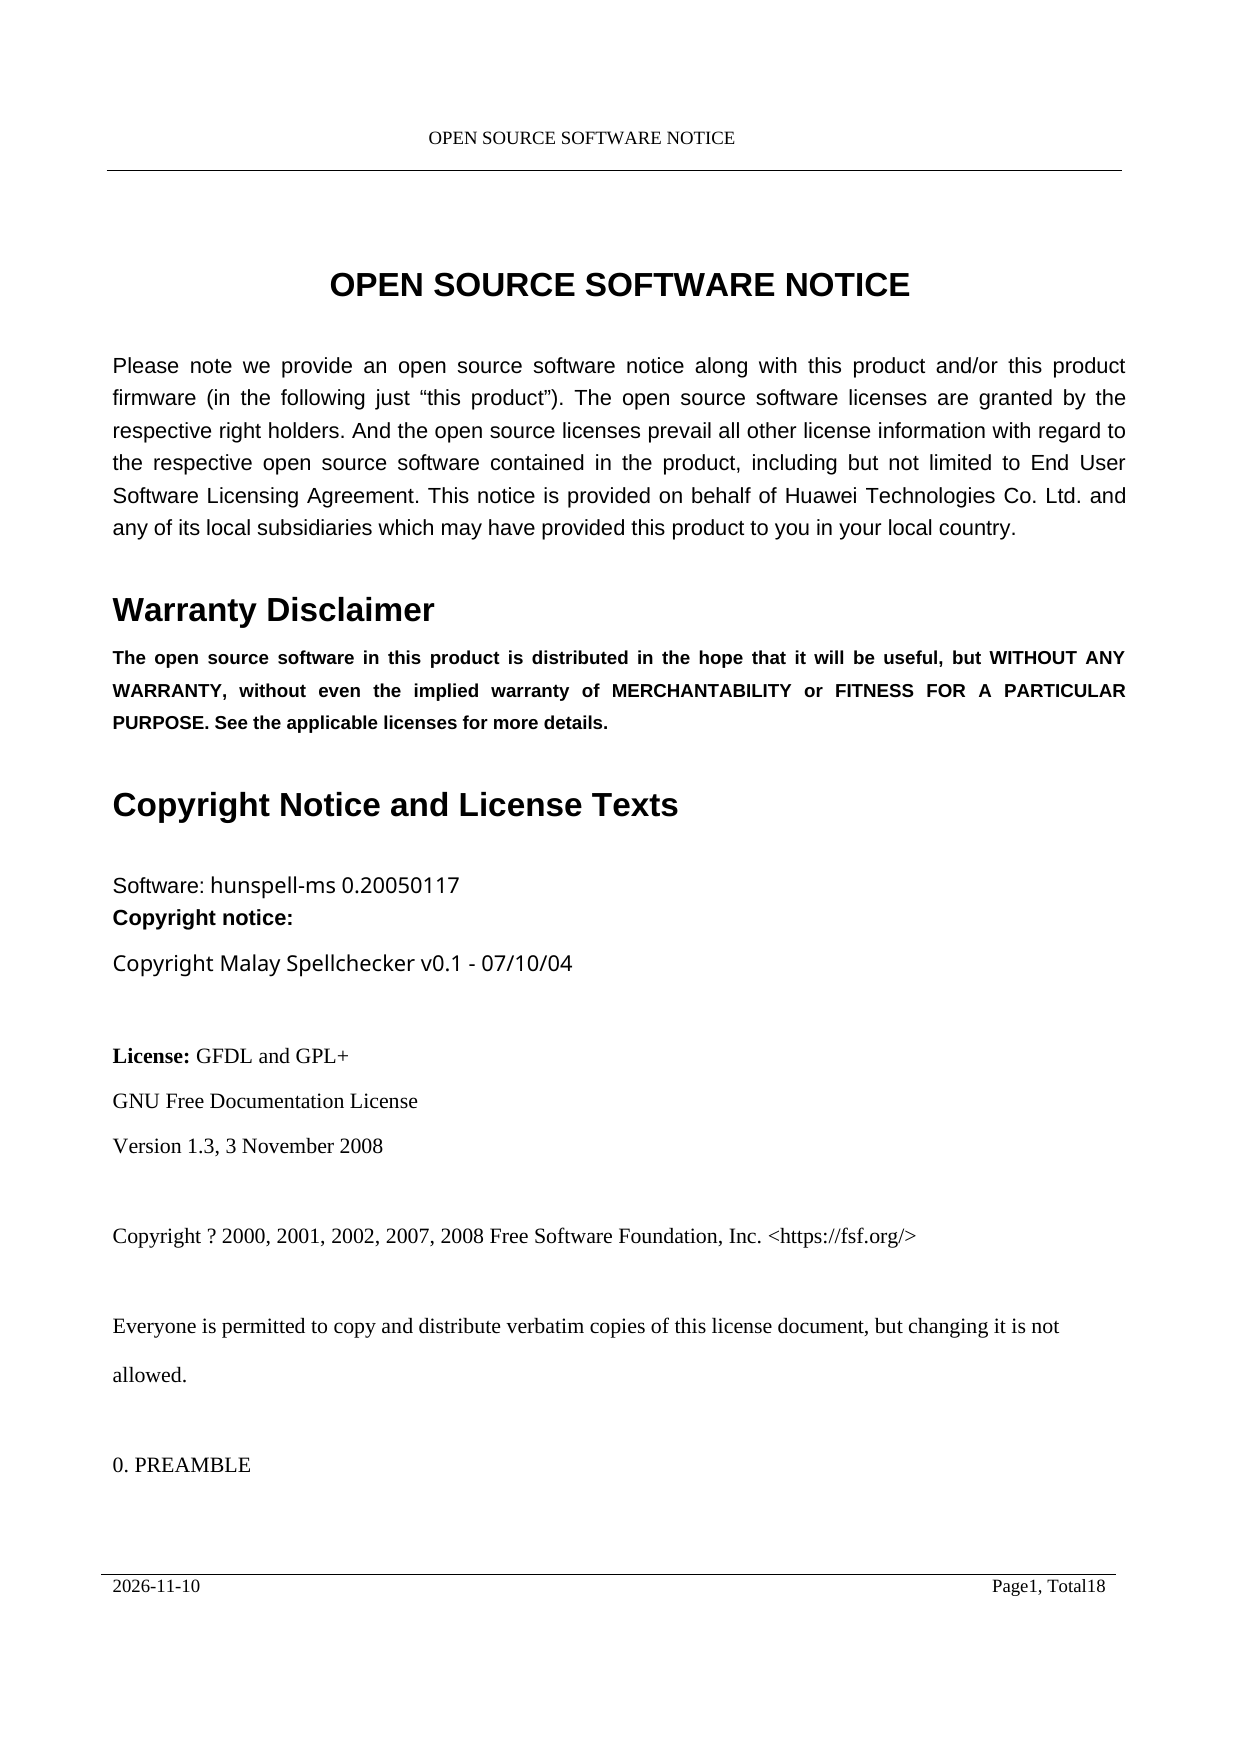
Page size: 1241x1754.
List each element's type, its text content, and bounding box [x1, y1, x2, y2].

text Everyone is permitted to copy and distribute verbatim copies of this license document, but changing it is not allowed. [112, 1310, 1128, 1391]
text GNU Free Documentation License [112, 1084, 1128, 1117]
text Copyright Malay Spellchecker v0.1 - 07/10/04 [112, 947, 1128, 979]
text Software: hunspell-ms 0.20050117 [112, 869, 1128, 901]
text Copyright notice: [112, 901, 1128, 934]
text The open source software in this product is distributed in the hope that it will be useful, but WITHOUT ANY WARRANTY, without even the implied warranty of MERCHANTABILITY or FITNESS FOR A PARTICULAR PURPOSE. See the applicable licenses for more details. [112, 641, 1128, 739]
text Version 1.3, 3 November 2008 [112, 1129, 1128, 1162]
text Copyright Notice and License Texts [112, 771, 1128, 836]
text License: GFDL and GPL+ [112, 1039, 1128, 1072]
text Please note we provide an open source software notice along with this product and/or this product firmware (in the following just “this product”). The open source software licenses are granted by the respective right holders. And the open source licenses prevail all other license information with regard to the respective open source software contained in the product, including but not limited to End User Software Licensing Agreement. This notice is provided on behalf of Huawei Technologies Co. Ltd. and any of its local subsidiaries which may have provided this product to you in your local country. [112, 349, 1128, 544]
text Copyright ? 2000, 2001, 2002, 2007, 2008 Free Software Foundation, Inc. <https://fsf.org/> [112, 1219, 1128, 1252]
text OPEN SOURCE SOFTWARE NOTICE [112, 251, 1128, 316]
text 0. PREAMBLE [112, 1449, 1128, 1481]
text Warranty Disclaimer [112, 576, 1128, 641]
